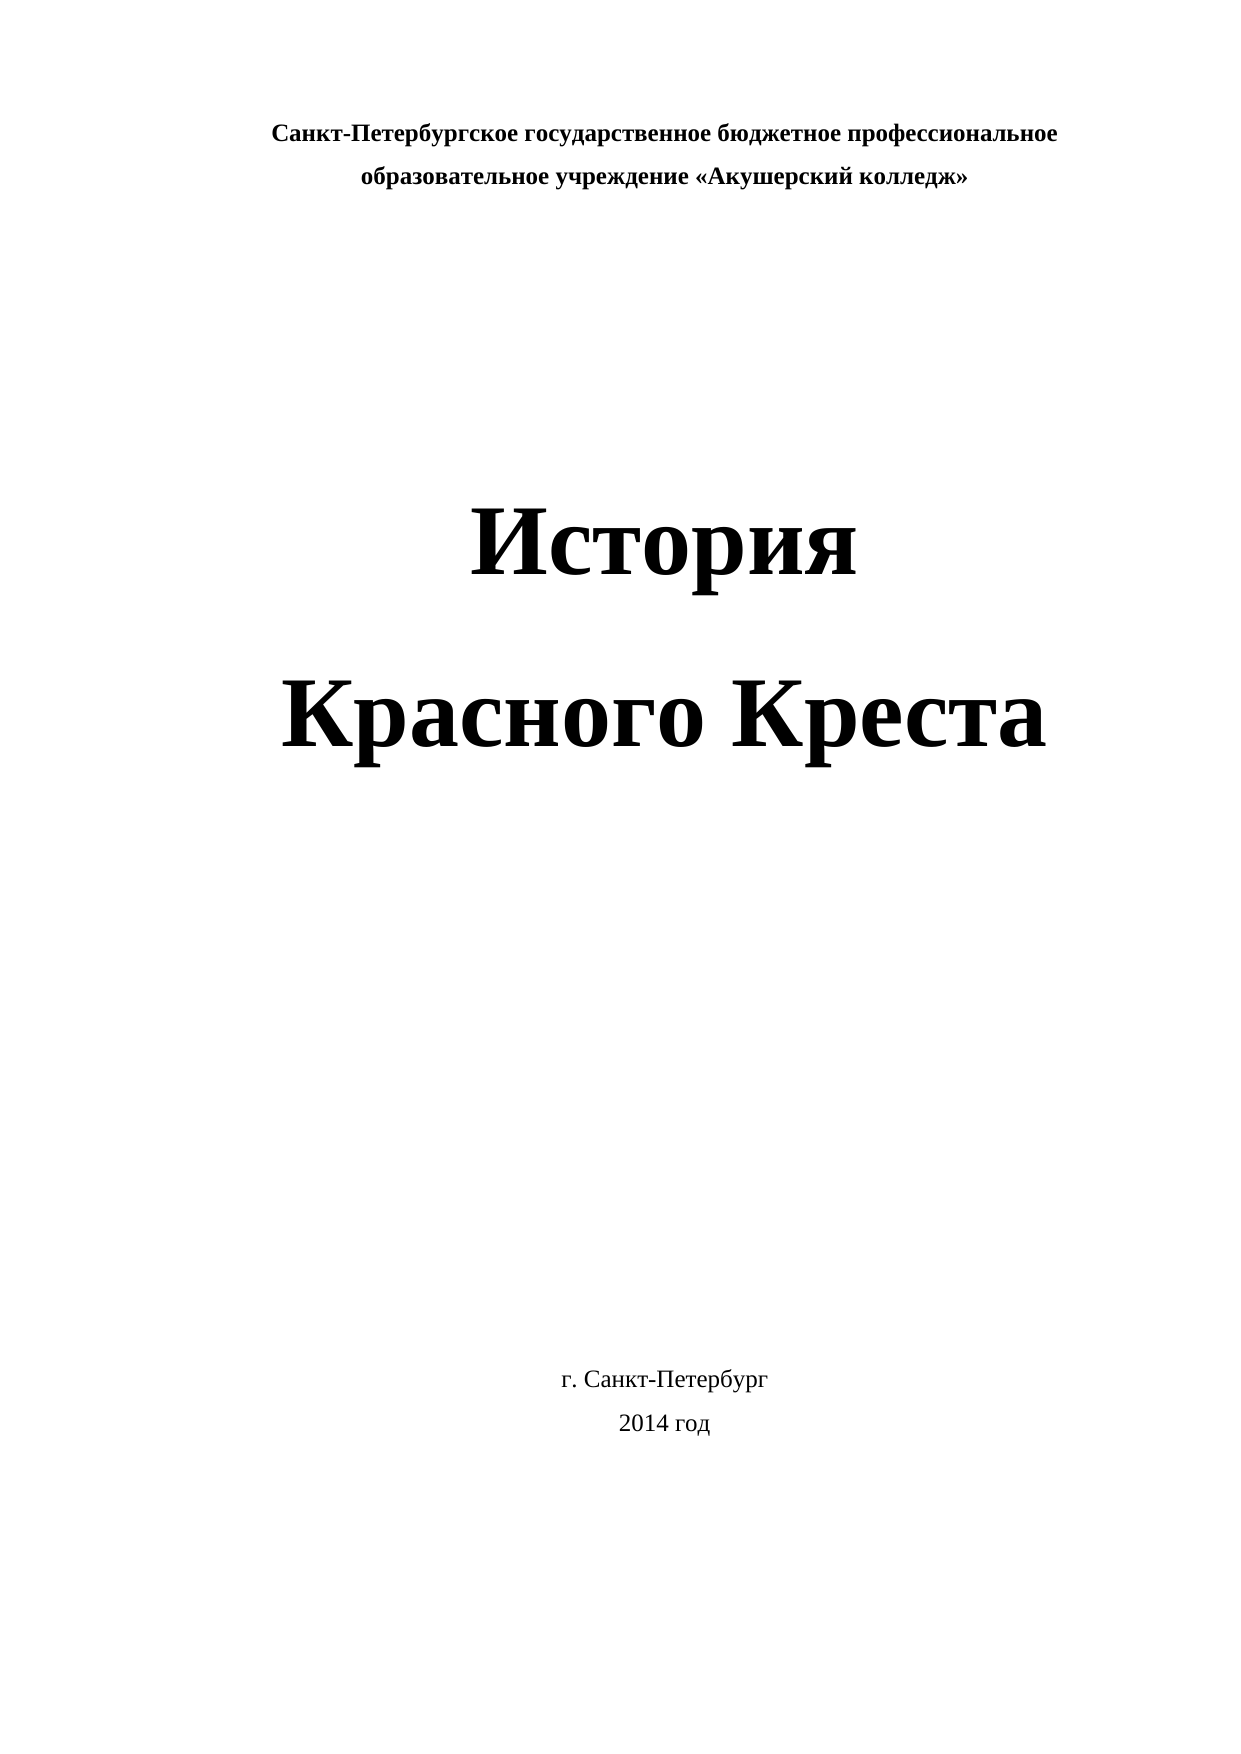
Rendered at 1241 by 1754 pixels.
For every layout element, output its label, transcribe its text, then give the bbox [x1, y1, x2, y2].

text Красного Креста [177, 653, 1152, 768]
text 2014 год [177, 1408, 1152, 1436]
text История [177, 481, 1152, 596]
text г. Санкт-Петербург [177, 1364, 1152, 1393]
text Санкт-Петербургское государственное бюджетное профессиональное образовательное учреждение «Акушерский колледж» [177, 118, 1152, 190]
